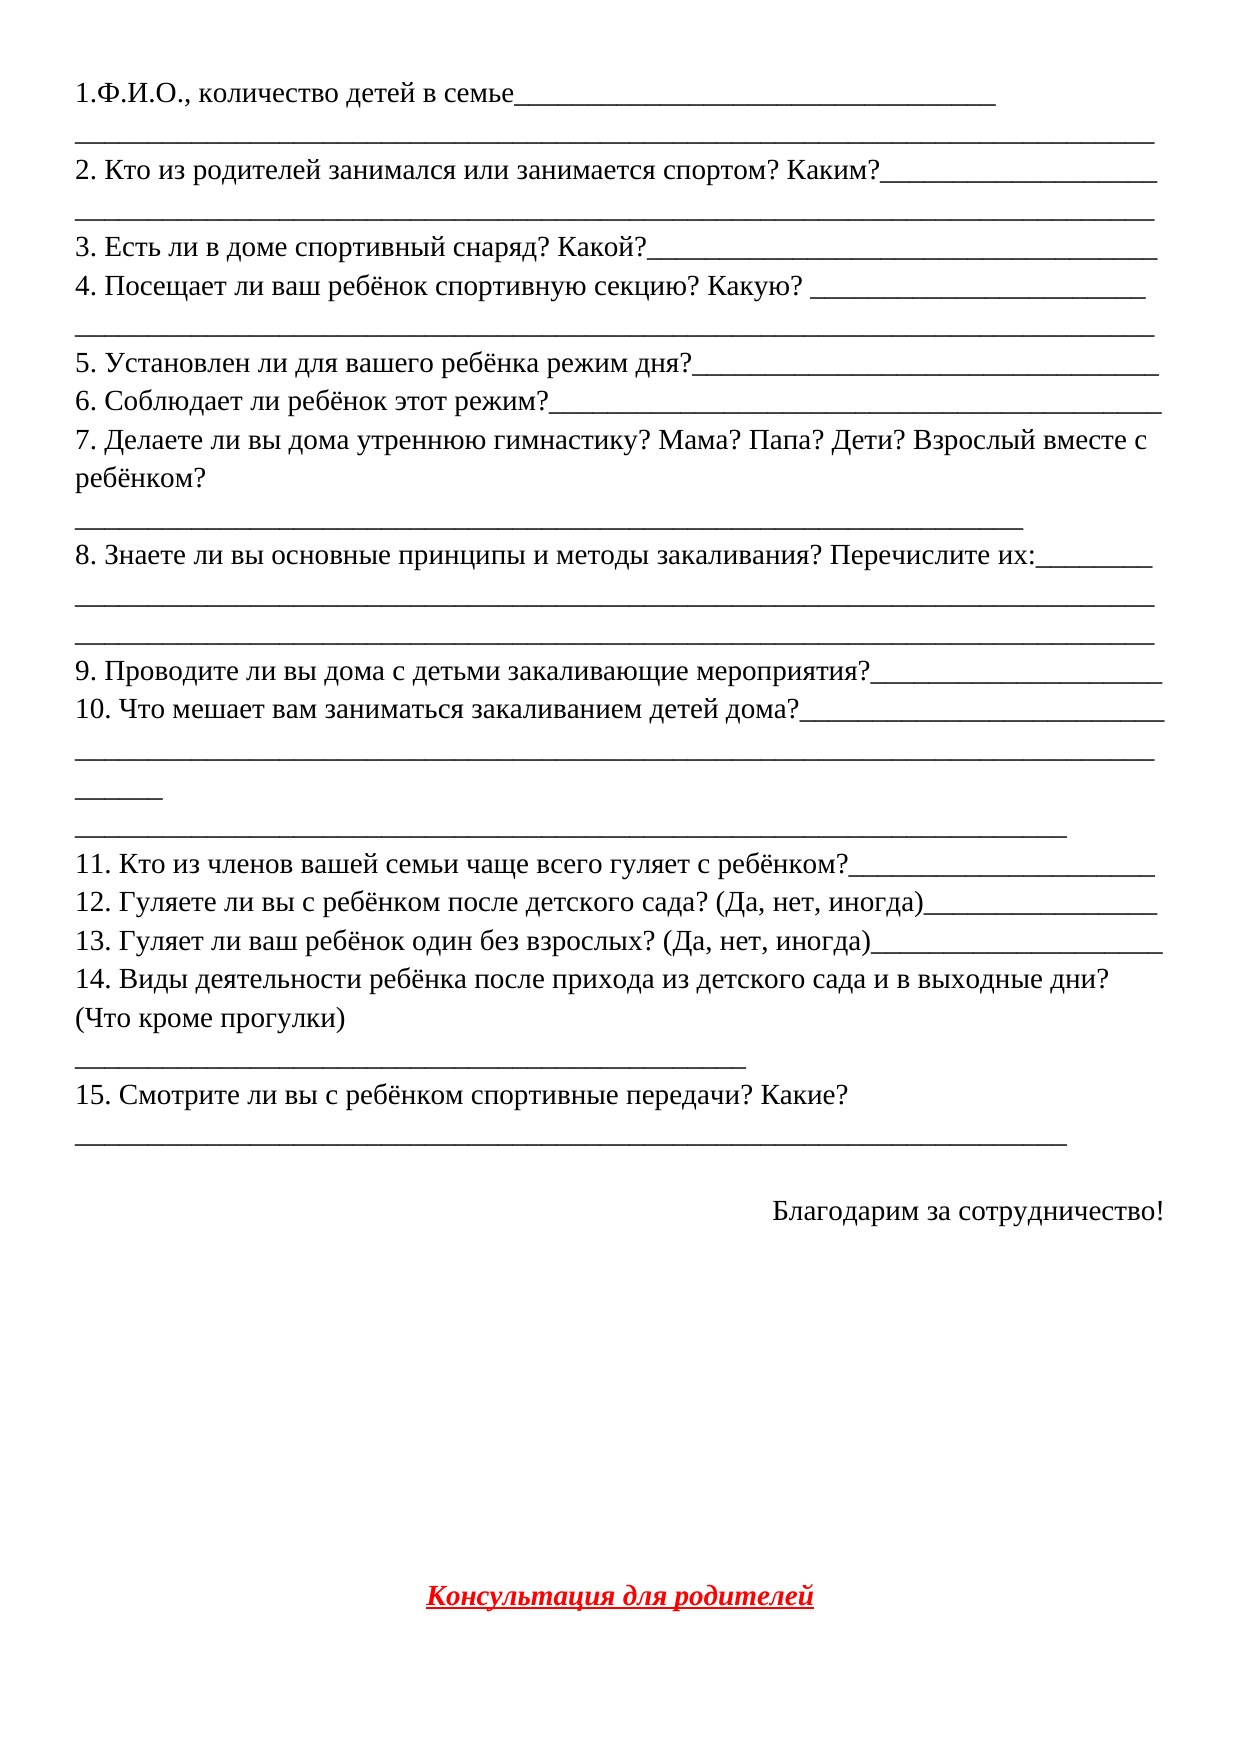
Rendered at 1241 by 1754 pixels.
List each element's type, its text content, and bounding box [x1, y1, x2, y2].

text 15. Смотрите ли вы с ребёнком спортивные передачи? Какие?____________________________________________________________________ [75, 1077, 1165, 1149]
text 9. Проводите ли вы дома с детьми закаливающие мероприятия?____________________ [75, 653, 1165, 687]
text ______________________________________________ [75, 1038, 1165, 1072]
text ____________________________________________________________________ [75, 807, 1165, 841]
text __________________________________________________________________________ [75, 614, 1165, 648]
text __________________________________________________________________________ [75, 576, 1165, 609]
text 6. Соблюдает ли ребёнок этот режим?__________________________________________ [75, 383, 1165, 417]
text 5. Установлен ли для вашего ребёнка режим дня?________________________________ [75, 345, 1165, 378]
text _________________________________________________________________ [75, 499, 1165, 532]
text __________________________________________________________________________ [75, 306, 1165, 340]
text Благодарим за сотрудничество! [75, 1193, 1165, 1226]
text 7. Делаете ли вы дома утреннюю гимнастику? Мама? Папа? Дети? Взрослый вместе с ребёнком? [75, 422, 1165, 494]
text __________________________________________________________________________ [75, 113, 1165, 147]
text 13. Гуляет ли ваш ребёнок один без взрослых? (Да, нет, иногда)____________________ [75, 923, 1165, 956]
text 4. Посещает ли ваш ребёнок спортивную секцию? Какую? _______________________ [75, 268, 1165, 301]
text __________________________________________________________________________ [75, 191, 1165, 224]
text 2. Кто из родителей занимался или занимается спортом? Каким?___________________ [75, 152, 1165, 186]
text 3. Есть ли в доме спортивный снаряд? Какой?___________________________________ [75, 229, 1165, 263]
text ________________________________________________________________________________ [75, 730, 1165, 802]
text 11. Кто из членов вашей семьи чаще всего гуляет с ребёнком?_____________________ [75, 846, 1165, 879]
text Консультация для родителей [75, 1578, 1165, 1612]
text 10. Что мешает вам заниматься закаливанием детей дома?_________________________ [75, 692, 1165, 725]
text 8. Знаете ли вы основные принципы и методы закаливания? Перечислите их:________ [75, 537, 1165, 571]
text 1.Ф.И.О., количество детей в семье_________________________________ [75, 75, 1165, 108]
text 14. Виды деятельности ребёнка после прихода из детского сада и в выходные дни?(Что кроме прогулки) [75, 961, 1165, 1033]
text 12. Гуляете ли вы с ребёнком после детского сада? (Да, нет, иногда)________________ [75, 884, 1165, 918]
